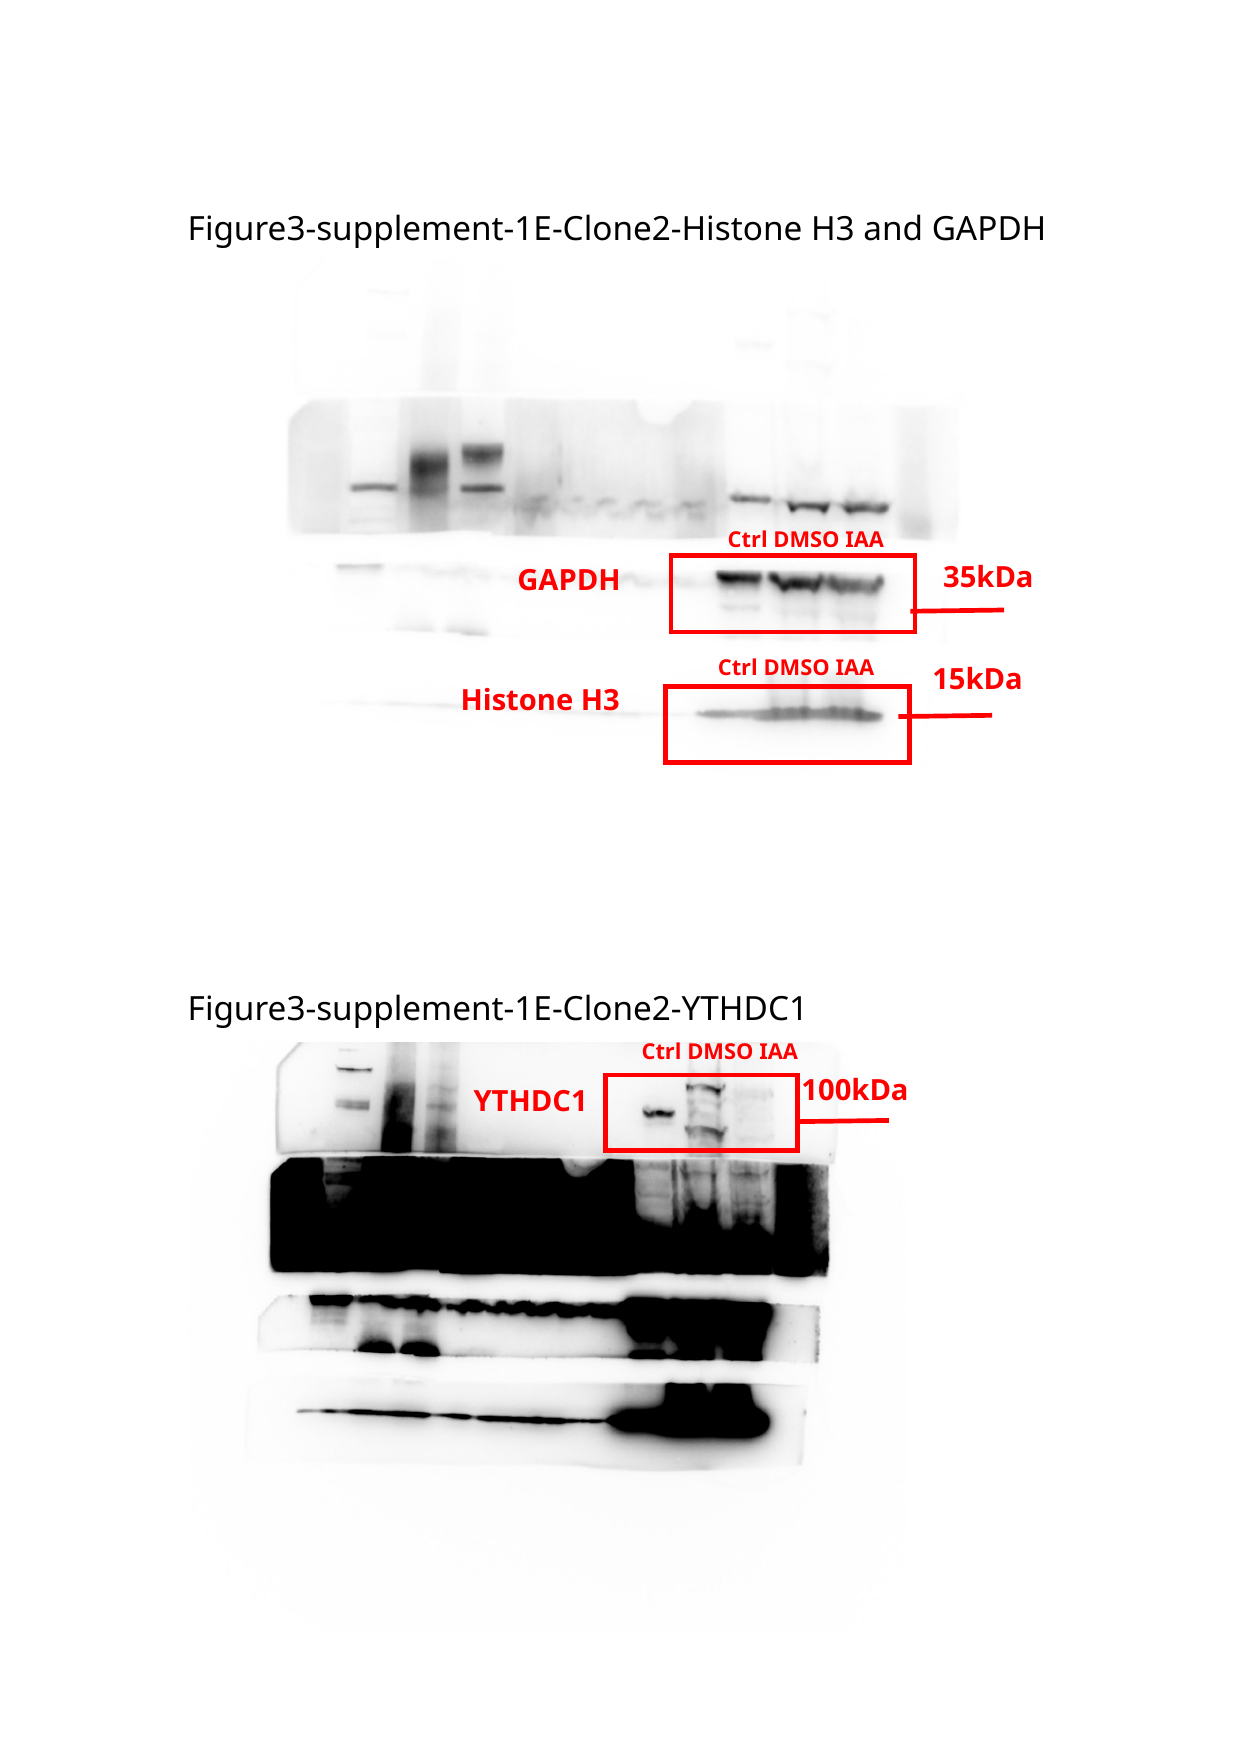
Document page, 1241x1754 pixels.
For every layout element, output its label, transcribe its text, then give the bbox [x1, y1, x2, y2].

picture [187, 259, 1053, 968]
text Figure3-supplement-1E-Clone2-YTHDC1 [187, 974, 1053, 1039]
picture [187, 1042, 907, 1632]
text Figure3-supplement-1E-Clone2-Histone H3 and GAPDH [187, 194, 1053, 259]
